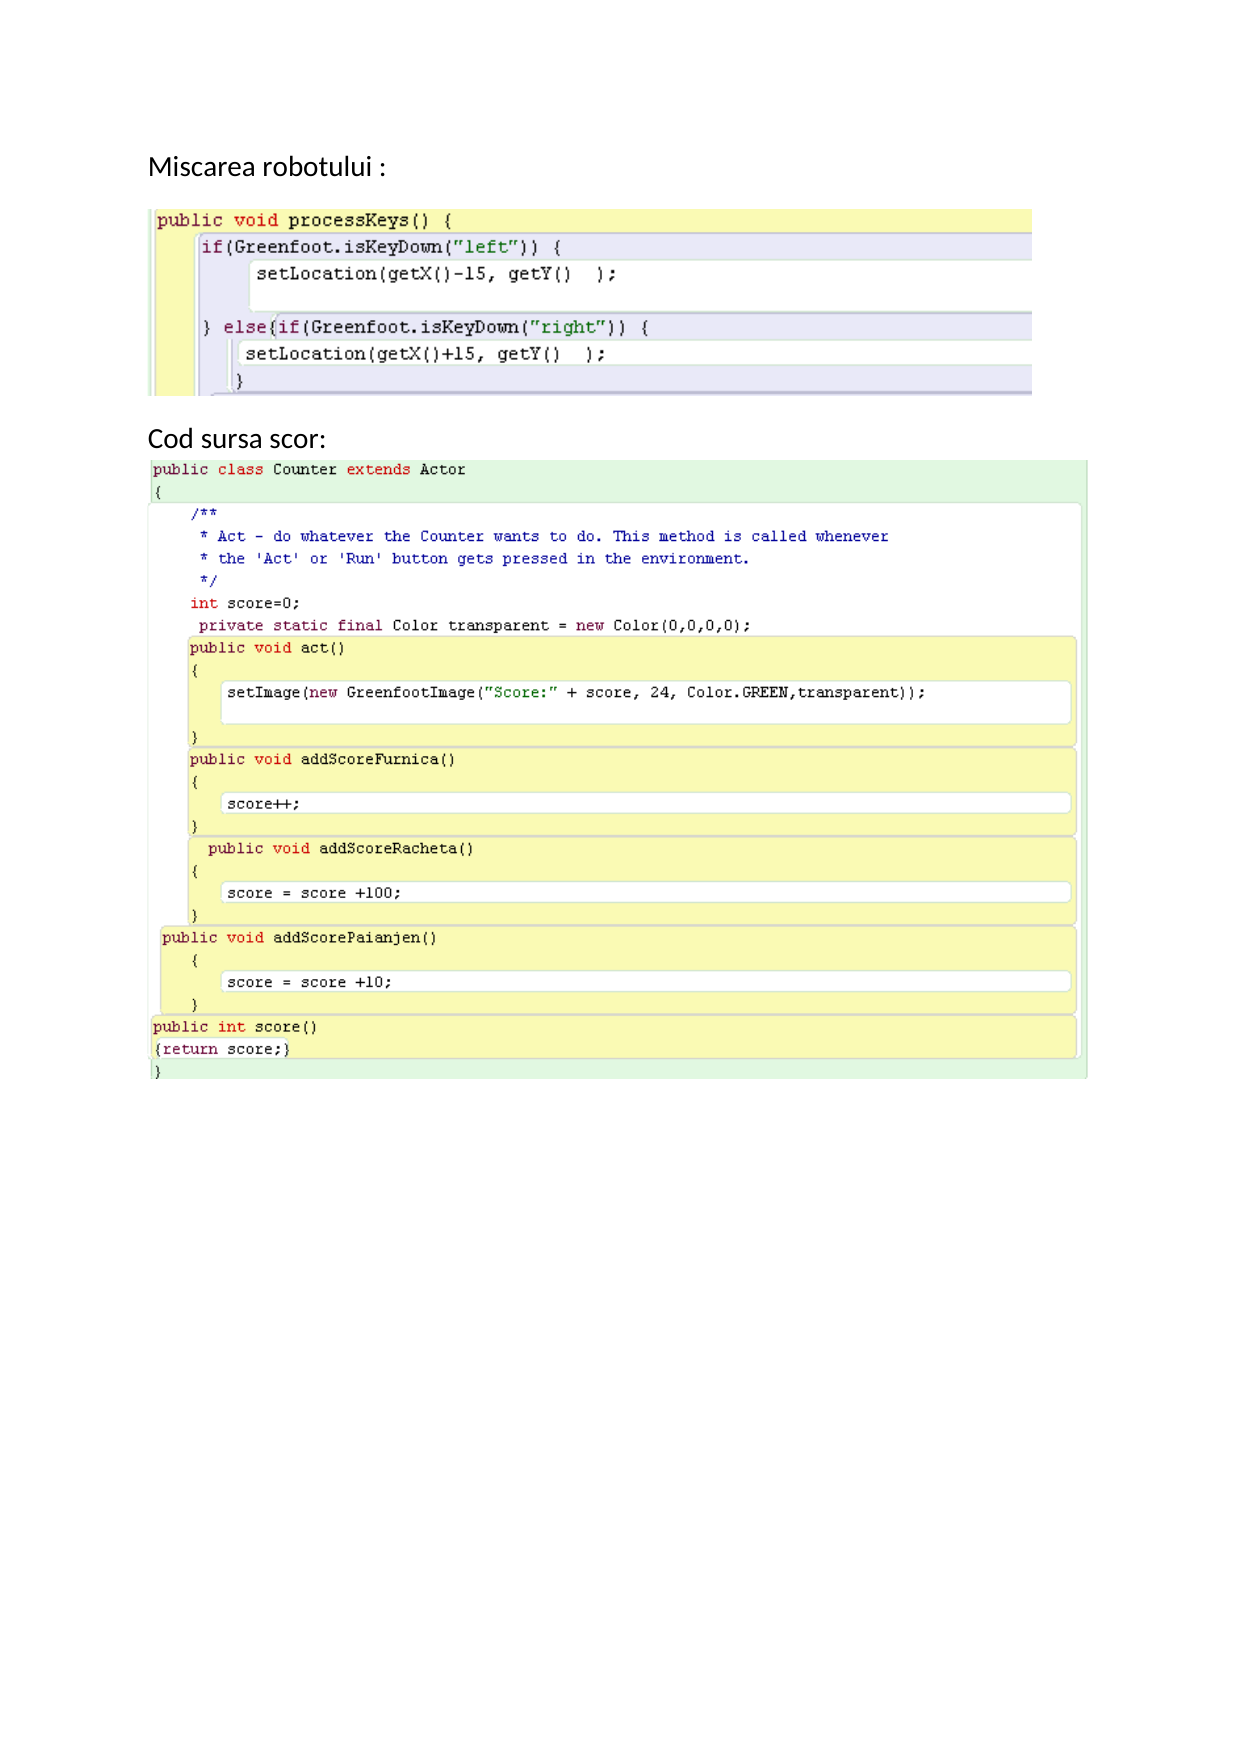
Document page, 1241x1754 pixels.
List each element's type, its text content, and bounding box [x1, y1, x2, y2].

text Miscarea robotului : [148, 148, 1093, 183]
text Cod sursa scor: [148, 420, 1093, 460]
picture [147, 460, 1093, 1079]
picture [147, 209, 1032, 396]
